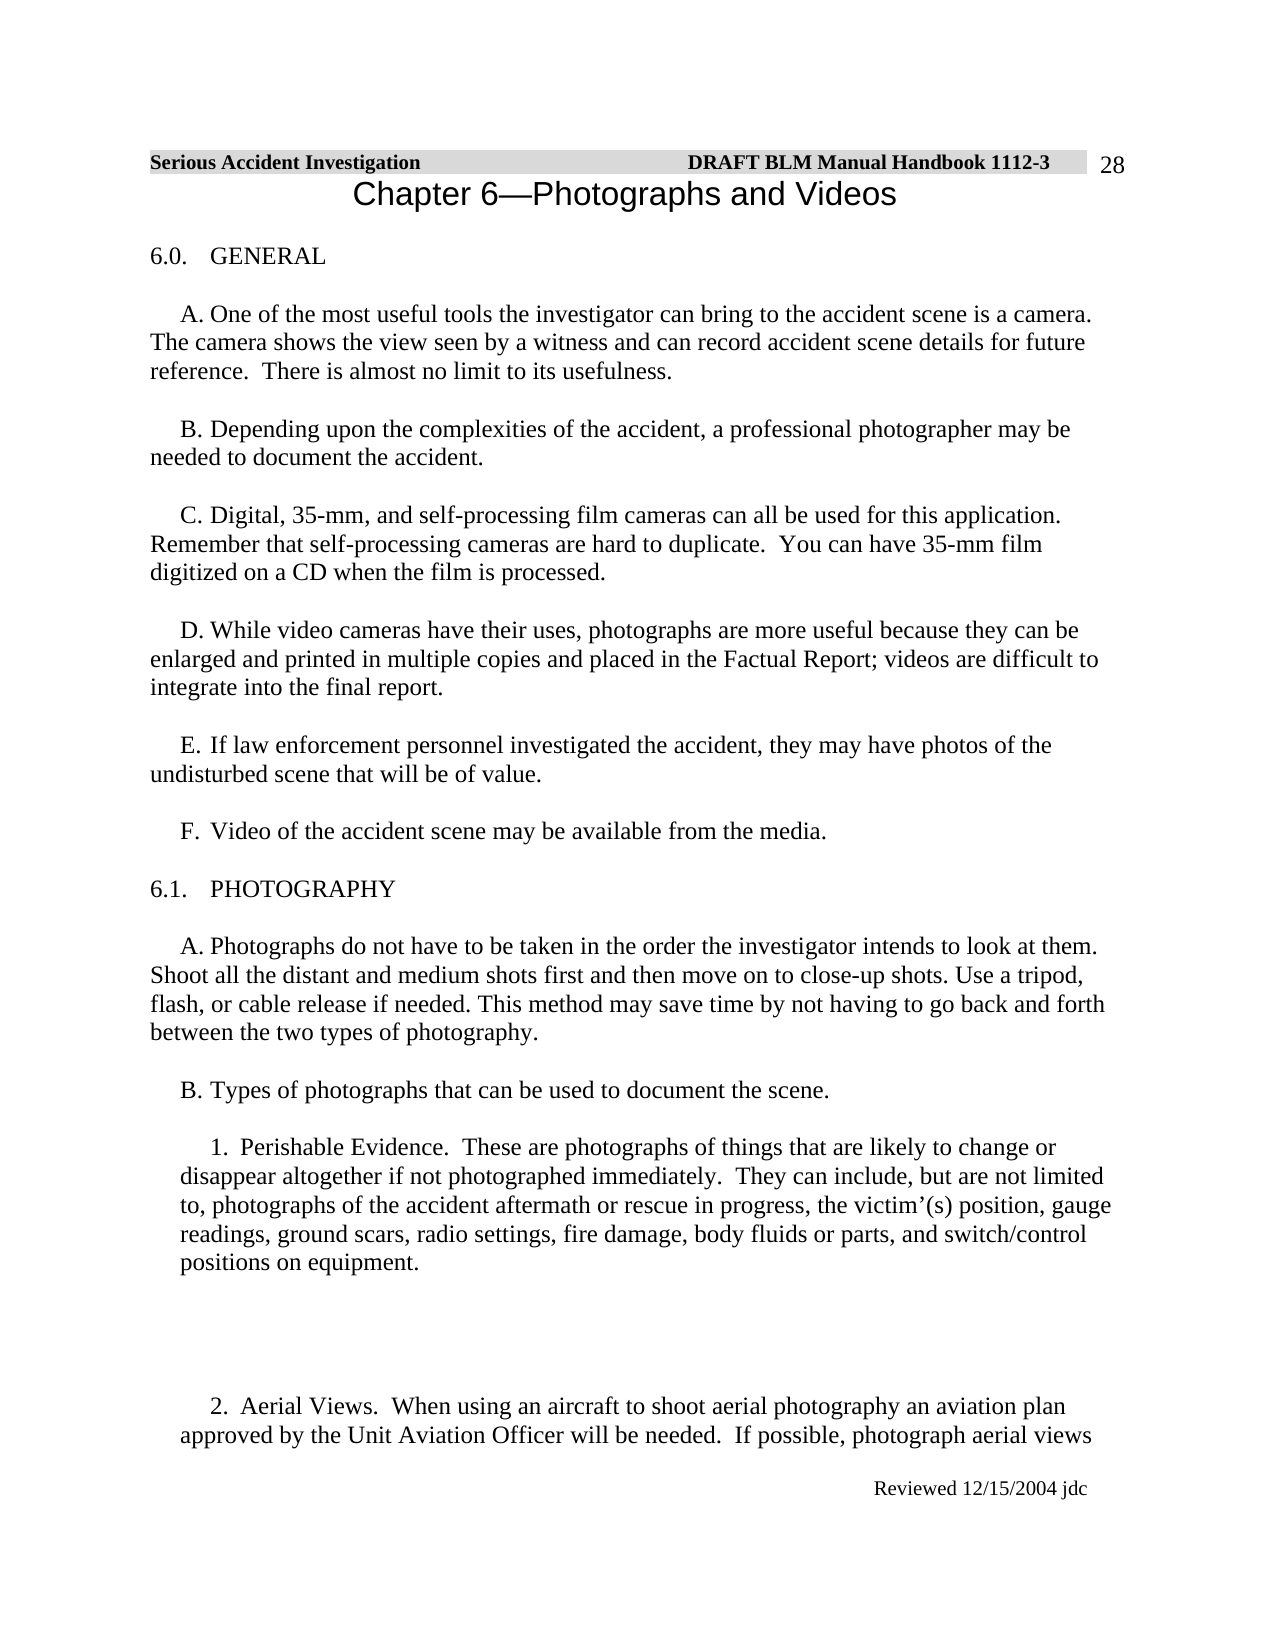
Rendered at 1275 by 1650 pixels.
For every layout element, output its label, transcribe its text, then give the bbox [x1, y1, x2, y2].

text 1. Perishable Evidence. These are photographs of things that are likely to change or disappear altogether if not photographed immediately. They can include, but are not limited to, photographs of the accident aftermath or rescue in progress, the victim’(s) position, gauge readings, ground scars, radio settings, fire damage, body fluids or parts, and switch/control positions on equipment. [180, 1132, 1125, 1276]
text 6.0. GENERAL [150, 241, 1125, 270]
text A. One of the most useful tools the investigator can bring to the accident scene is a camera. The camera shows the view seen by a witness and can record accident scene details for future reference. There is almost no limit to its usefulness. [150, 299, 1125, 385]
subtitle Chapter 6—Photographs and Videos [150, 174, 1125, 212]
text C. Digital, 35-mm, and self-processing film cameras can all be used for this application. Remember that self-processing cameras are hard to duplicate. You can have 35-mm film digitized on a CD when the film is processed. [150, 500, 1125, 586]
text E. If law enforcement personnel investigated the accident, they may have photos of the undisturbed scene that will be of value. [150, 730, 1125, 816]
text B. Depending upon the complexities of the accident, a professional photographer may be needed to document the accident. [150, 414, 1125, 471]
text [180, 1391, 1125, 1449]
text D. While video cameras have their uses, photographs are more useful because they can be enlarged and printed in multiple copies and placed in the Factual Report; videos are difficult to integrate into the final report. [150, 615, 1125, 730]
text F. Video of the accident scene may be available from the media. [150, 816, 1125, 845]
text B. Types of photographs that can be used to document the scene. [150, 1075, 1125, 1104]
text A. Photographs do not have to be taken in the order the investigator intends to look at them. Shoot all the distant and medium shots first and then move on to close-up shots. Use a tripod, flash, or cable release if needed. This method may save time by not having to go back and forth between the two types of photography. [150, 931, 1125, 1046]
text 6.1. PHOTOGRAPHY [150, 874, 1125, 902]
